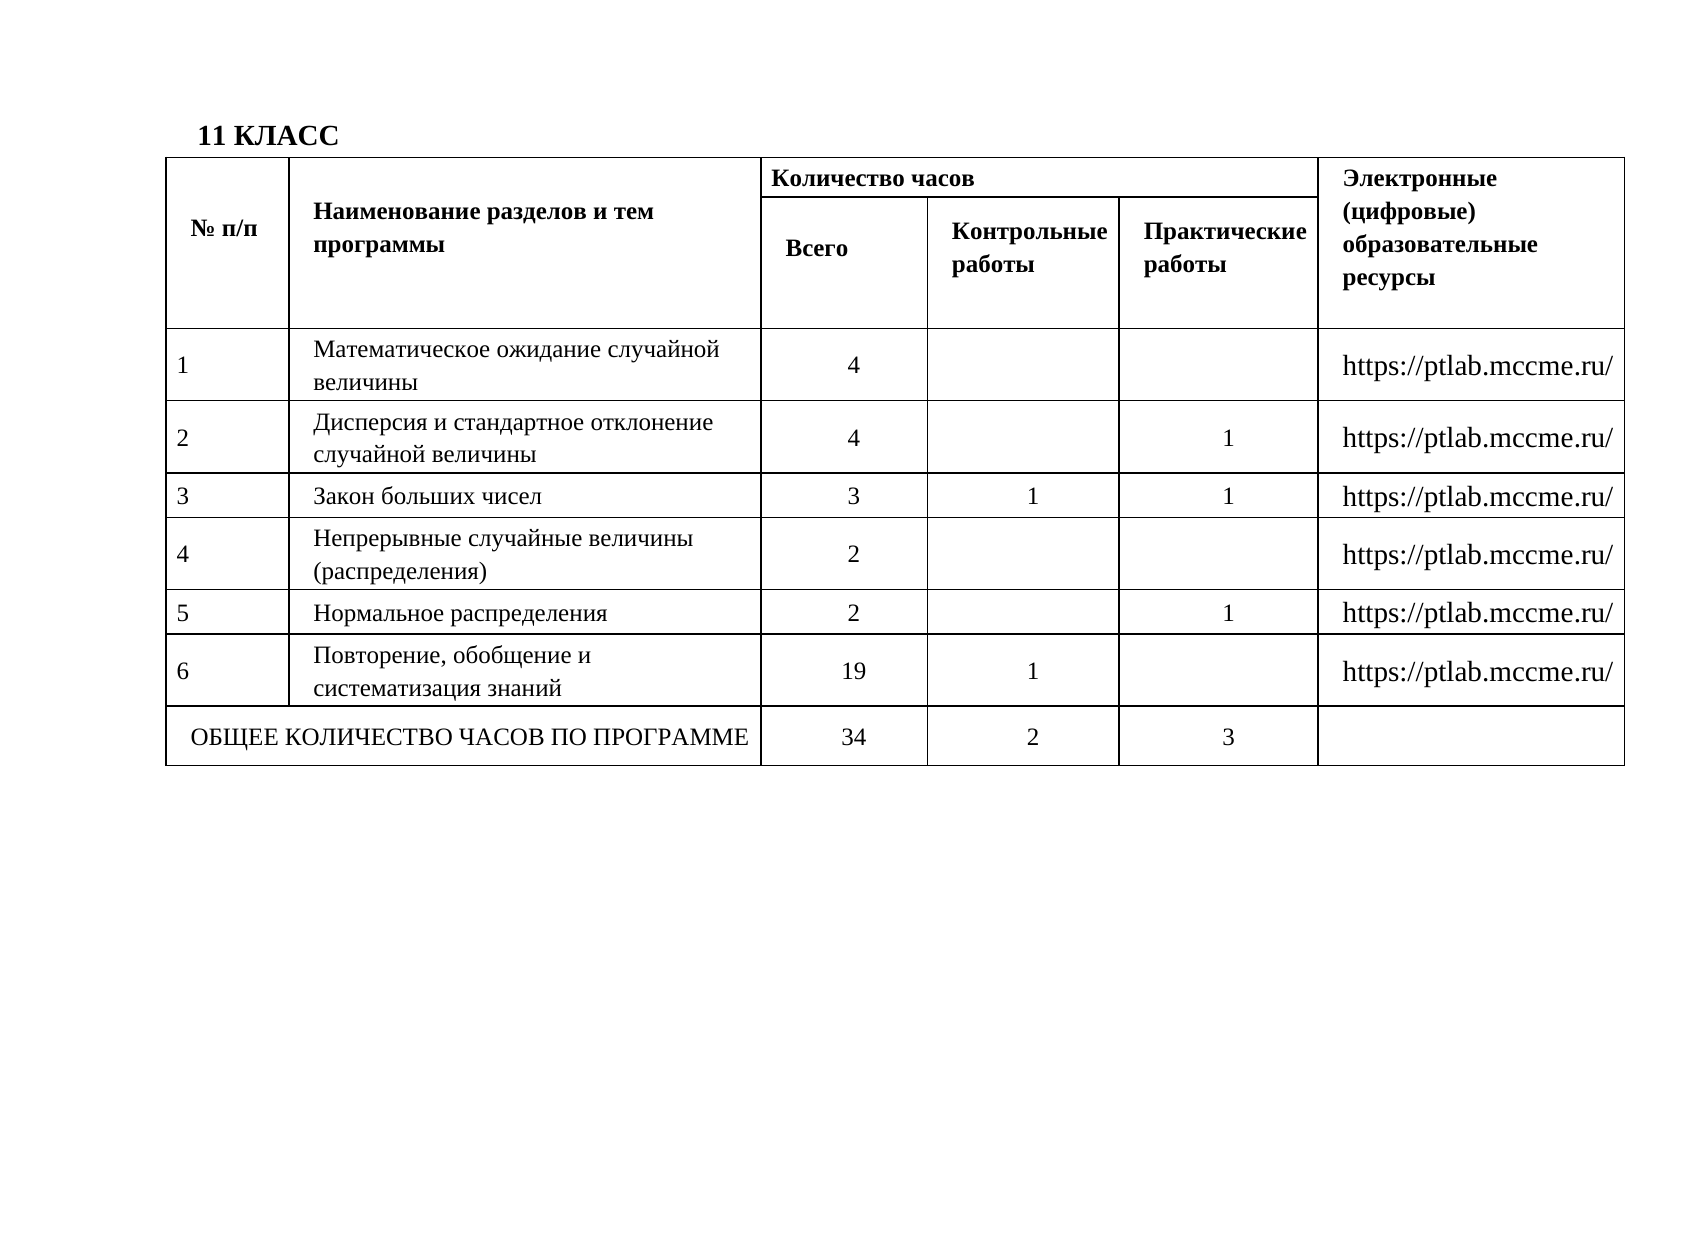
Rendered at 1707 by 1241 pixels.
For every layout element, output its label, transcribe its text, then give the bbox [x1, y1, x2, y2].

table_cell ‌https://ptlab.mccme.ru/ [1319, 590, 1624, 633]
table_cell 3 [1120, 707, 1317, 765]
table_cell 4 [762, 329, 927, 400]
table_cell Контрольные работы [928, 198, 1118, 327]
table_cell ‌https://ptlab.mccme.ru/ [1319, 329, 1624, 400]
table_cell ‌https://ptlab.mccme.ru/ [1319, 474, 1624, 516]
table_cell [1120, 329, 1317, 400]
table_header Количество часов [762, 158, 1317, 196]
table_cell [928, 518, 1118, 589]
table_cell 2 [928, 707, 1118, 765]
table_cell 2 [762, 590, 927, 633]
table_header Наименование разделов и тем программы [290, 158, 760, 327]
table_cell 4 [762, 401, 927, 472]
table_cell 6 [167, 635, 288, 705]
table_cell Нормальное распределения [290, 590, 760, 633]
table_cell 1 [928, 474, 1118, 516]
table_cell Практические работы [1120, 198, 1317, 327]
table_cell [1319, 707, 1624, 765]
table_cell 2 [762, 518, 927, 589]
table_cell 1 [1120, 590, 1317, 633]
table_cell Математическое ожидание случайной величины [290, 329, 760, 400]
table_cell 1 [928, 635, 1118, 705]
table_cell Повторение, обобщение и систематизация знаний [290, 635, 760, 705]
table_cell 1 [167, 329, 288, 400]
table_cell Непрерывные случайные величины (распределения) [290, 518, 760, 589]
table_cell ‌https://ptlab.mccme.ru/ [1319, 401, 1624, 472]
table_cell [928, 401, 1118, 472]
table_cell Закон больших чисел [290, 474, 760, 516]
table_cell 2 [167, 401, 288, 472]
table_cell 34 [762, 707, 927, 765]
table_cell 5 [167, 590, 288, 633]
table_cell 19 [762, 635, 927, 705]
table_cell Дисперсия и стандартное отклонение случайной величины [290, 401, 760, 472]
table_cell 4 [167, 518, 288, 589]
table_cell ‌https://ptlab.mccme.ru/ [1319, 635, 1624, 705]
table_header Электронные (цифровые) образовательные ресурсы [1319, 158, 1624, 327]
table_header № п/п [167, 158, 288, 327]
table_cell [928, 329, 1118, 400]
table_cell ОБЩЕЕ КОЛИЧЕСТВО ЧАСОВ ПО ПРОГРАММЕ [167, 707, 760, 765]
table_cell [928, 590, 1118, 633]
table_cell 3 [762, 474, 927, 516]
table_cell [1120, 635, 1317, 705]
table_cell ‌https://ptlab.mccme.ru/ [1319, 518, 1624, 589]
table_cell 1 [1120, 474, 1317, 516]
text 11 КЛАСС [190, 118, 1618, 152]
table_cell [1120, 518, 1317, 589]
table_cell 3 [167, 474, 288, 516]
table_cell 1 [1120, 401, 1317, 472]
table_cell Всего [762, 198, 927, 327]
